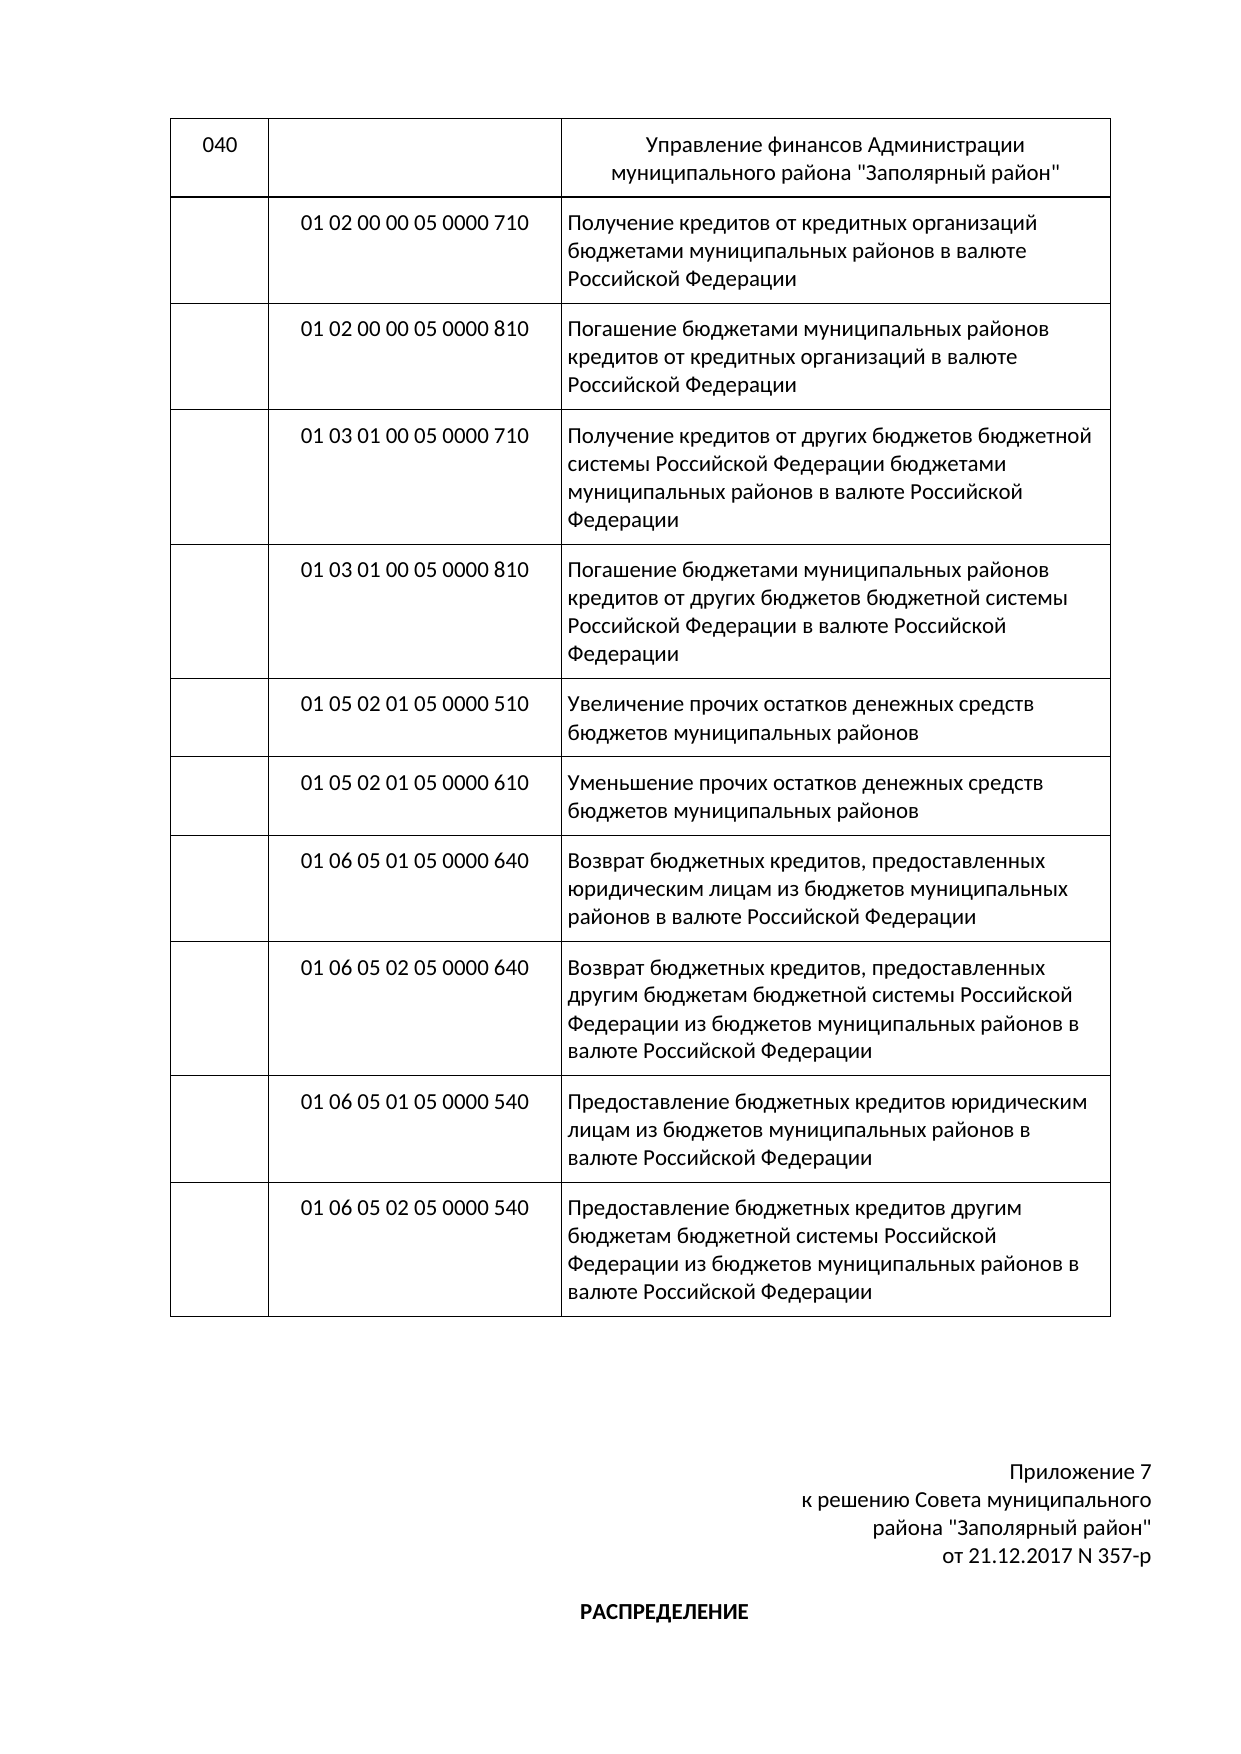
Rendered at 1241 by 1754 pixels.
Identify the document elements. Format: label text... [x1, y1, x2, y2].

table_cell [171, 545, 268, 678]
table_cell Предоставление бюджетных кредитов юридическим лицам из бюджетов муниципальных районов в валюте Российской Федерации [562, 1076, 1110, 1182]
table_cell 01 03 01 00 05 0000 710 [269, 410, 561, 543]
table_cell 01 06 05 01 05 0000 540 [269, 1076, 561, 1182]
table_cell [171, 679, 268, 756]
table_cell [171, 1076, 268, 1182]
table_cell [171, 836, 268, 941]
table_cell [171, 1183, 268, 1316]
table_cell 01 05 02 01 05 0000 510 [269, 679, 561, 756]
table_cell [269, 119, 561, 196]
table_cell [171, 304, 268, 409]
table_cell 040 [171, 119, 268, 196]
table_cell 01 06 05 02 05 0000 540 [269, 1183, 561, 1316]
table_cell Уменьшение прочих остатков денежных средств бюджетов муниципальных районов [562, 757, 1110, 834]
text района "Заполярный район" [177, 1513, 1152, 1541]
text Приложение 7 [177, 1457, 1152, 1485]
title РАСПРЕДЕЛЕНИЕ [177, 1597, 1152, 1625]
text к решению Совета муниципального [177, 1485, 1152, 1513]
table_cell Управление финансов Администрации муниципального района "Заполярный район" [562, 119, 1110, 196]
table_cell Погашение бюджетами муниципальных районов кредитов от других бюджетов бюджетной системы Российской Федерации в валюте Российской Федерации [562, 545, 1110, 678]
table_cell [171, 942, 268, 1075]
table_cell [171, 198, 268, 303]
table_cell 01 05 02 01 05 0000 610 [269, 757, 561, 834]
table_cell Предоставление бюджетных кредитов другим бюджетам бюджетной системы Российской Федерации из бюджетов муниципальных районов в валюте Российской Федерации [562, 1183, 1110, 1316]
table_cell Возврат бюджетных кредитов, предоставленных юридическим лицам из бюджетов муниципальных районов в валюте Российской Федерации [562, 836, 1110, 941]
table_cell [171, 757, 268, 834]
table_cell 01 03 01 00 05 0000 810 [269, 545, 561, 678]
table_cell Возврат бюджетных кредитов, предоставленных другим бюджетам бюджетной системы Российской Федерации из бюджетов муниципальных районов в валюте Российской Федерации [562, 942, 1110, 1075]
table_cell 01 06 05 02 05 0000 640 [269, 942, 561, 1075]
table_cell [171, 410, 268, 543]
table_cell Получение кредитов от кредитных организаций бюджетами муниципальных районов в валюте Российской Федерации [562, 198, 1110, 303]
table_cell 01 02 00 00 05 0000 710 [269, 198, 561, 303]
table_cell Получение кредитов от других бюджетов бюджетной системы Российской Федерации бюджетами муниципальных районов в валюте Российской Федерации [562, 410, 1110, 543]
table_cell 01 06 05 01 05 0000 640 [269, 836, 561, 941]
table_cell Увеличение прочих остатков денежных средств бюджетов муниципальных районов [562, 679, 1110, 756]
table_cell 01 02 00 00 05 0000 810 [269, 304, 561, 409]
text от 21.12.2017 N 357-р [177, 1541, 1152, 1569]
table_cell Погашение бюджетами муниципальных районов кредитов от кредитных организаций в валюте Российской Федерации [562, 304, 1110, 409]
